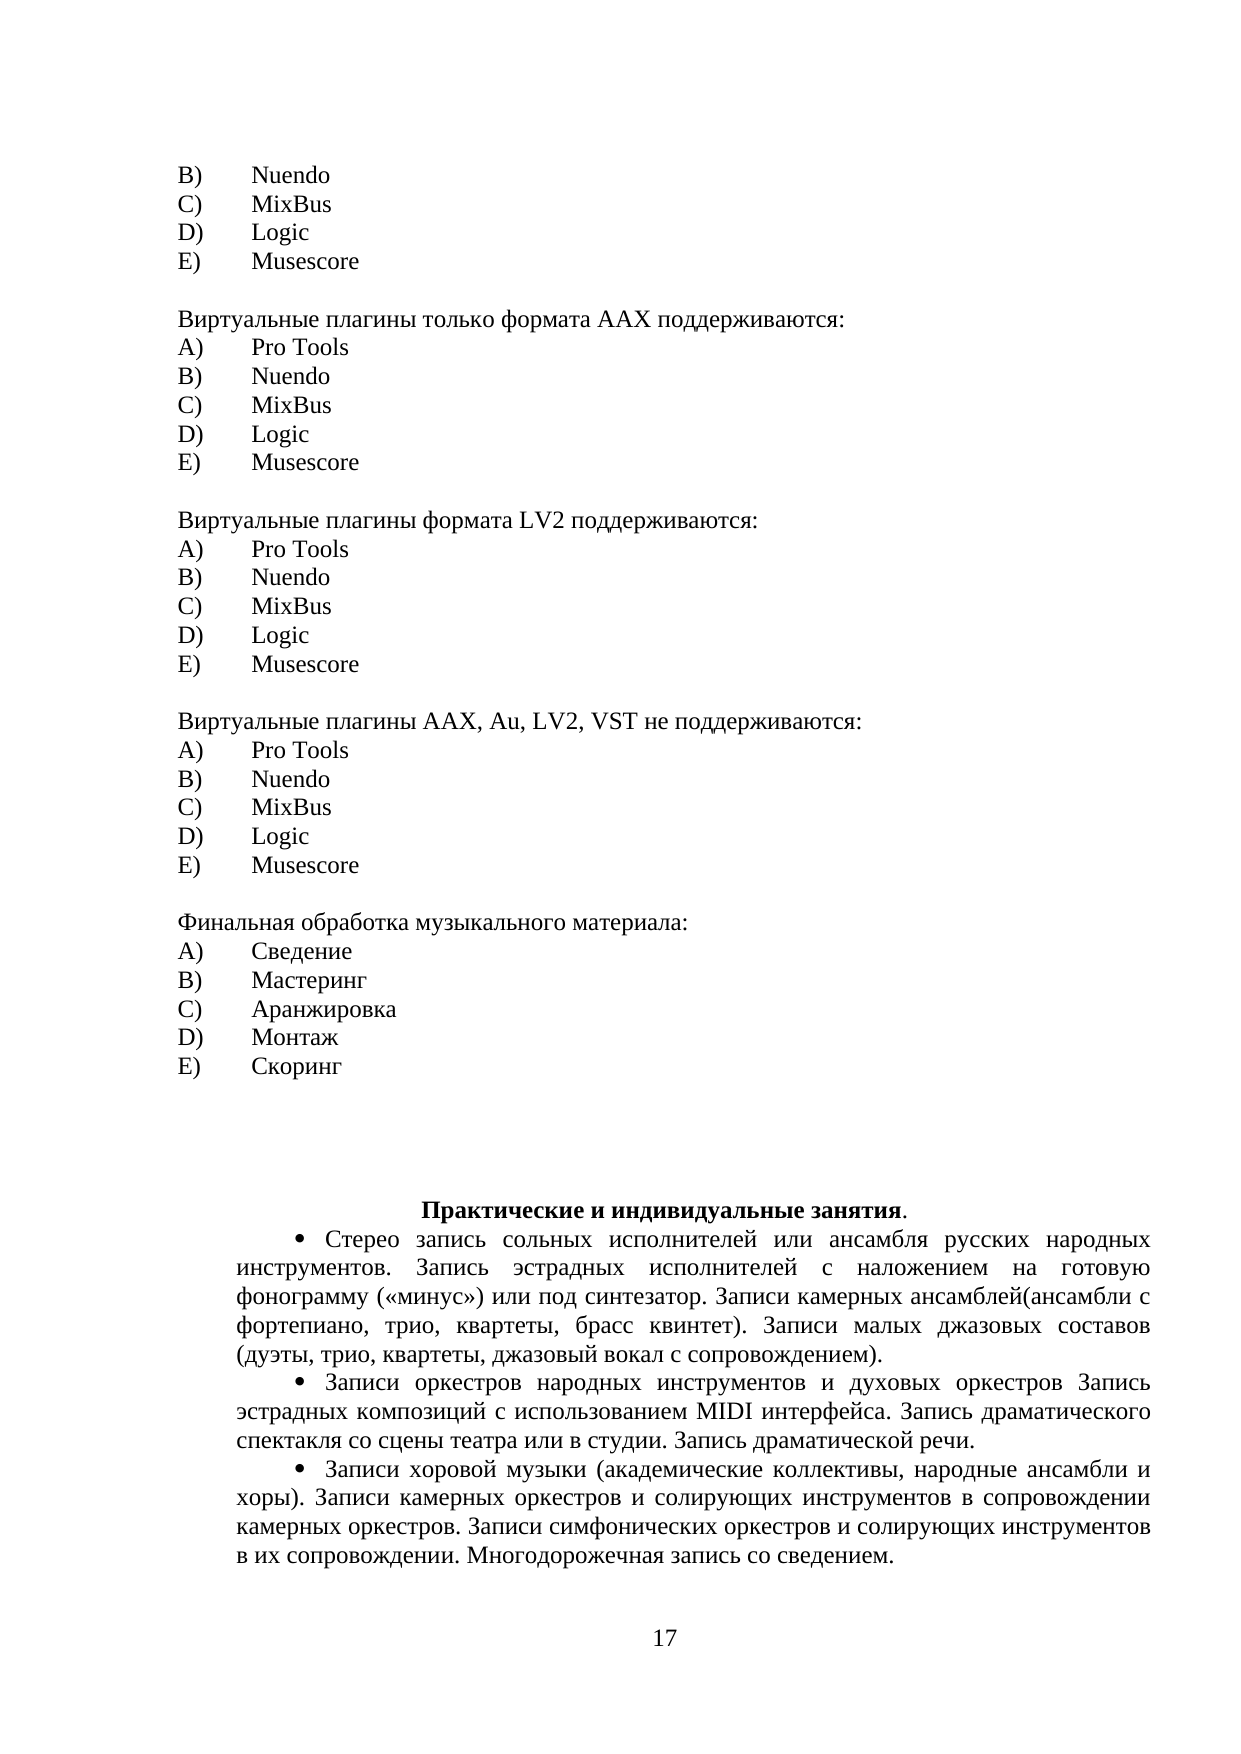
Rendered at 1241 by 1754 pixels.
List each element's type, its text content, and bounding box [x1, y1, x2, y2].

text D) Logic [177, 419, 1152, 447]
text D) Logic [177, 821, 1152, 850]
list Стерео запись сольных исполнителей или ансамбля русских народных инструментов. Запись эстрадных исполнителей с наложением на готовую фонограмму («минус») или под синтезатор. Записи камерных ансамблей(ансамбли с фортепиано, трио, квартеты, брасс квинтет). Записи малых джазовых составов (дуэты, трио, квартеты, джазовый вокал с сопровождением). [236, 1224, 1152, 1367]
text B) Nuendo [177, 361, 1152, 390]
text C) MixBus [177, 591, 1152, 620]
text Финальная обработка музыкального материала: [177, 907, 1152, 936]
text A) Pro Tools [177, 735, 1152, 764]
text C) MixBus [177, 390, 1152, 419]
text B) Nuendo [177, 764, 1152, 792]
text A) Pro Tools [177, 534, 1152, 562]
text B) Nuendo [177, 160, 1152, 189]
text A) Сведение [177, 936, 1152, 965]
text B) Nuendo [177, 562, 1152, 591]
text D) Logic [177, 217, 1152, 246]
list Записи хоровой музыки (академические коллективы, народные ансамбли и хоры). Записи камерных оркестров и солирующих инструментов в сопровождении камерных оркестров. Записи симфонических оркестров и солирующих инструментов в их сопровождении. Многодорожечная запись со сведением. [236, 1454, 1152, 1569]
text C) MixBus [177, 189, 1152, 217]
text A) Pro Tools [177, 332, 1152, 361]
text D) Logic [177, 620, 1152, 649]
text E) Musescore [177, 246, 1152, 275]
text B) Мастеринг [177, 965, 1152, 994]
text C) Аранжировка [177, 994, 1152, 1022]
text Практические и индивидуальные занятия. [177, 1195, 1152, 1224]
text Виртуальные плагины AAX, Au, LV2, VST не поддерживаются: [177, 706, 1152, 735]
text C) MixBus [177, 792, 1152, 821]
text E) Musescore [177, 649, 1152, 677]
text E) Musescore [177, 850, 1152, 879]
text D) Монтаж [177, 1022, 1152, 1051]
text Виртуальные плагины формата LV2 поддерживаются: [177, 505, 1152, 534]
list Записи оркестров народных инструментов и духовых оркестров Запись эстрадных композиций с использованием MIDI интерфейса. Запись драматического спектакля со сцены театра или в студии. Запись драматической речи. [236, 1367, 1152, 1454]
text E) Скоринг [177, 1051, 1152, 1080]
text E) Musescore [177, 447, 1152, 476]
text Виртуальные плагины только формата AAX поддерживаются: [177, 304, 1152, 332]
